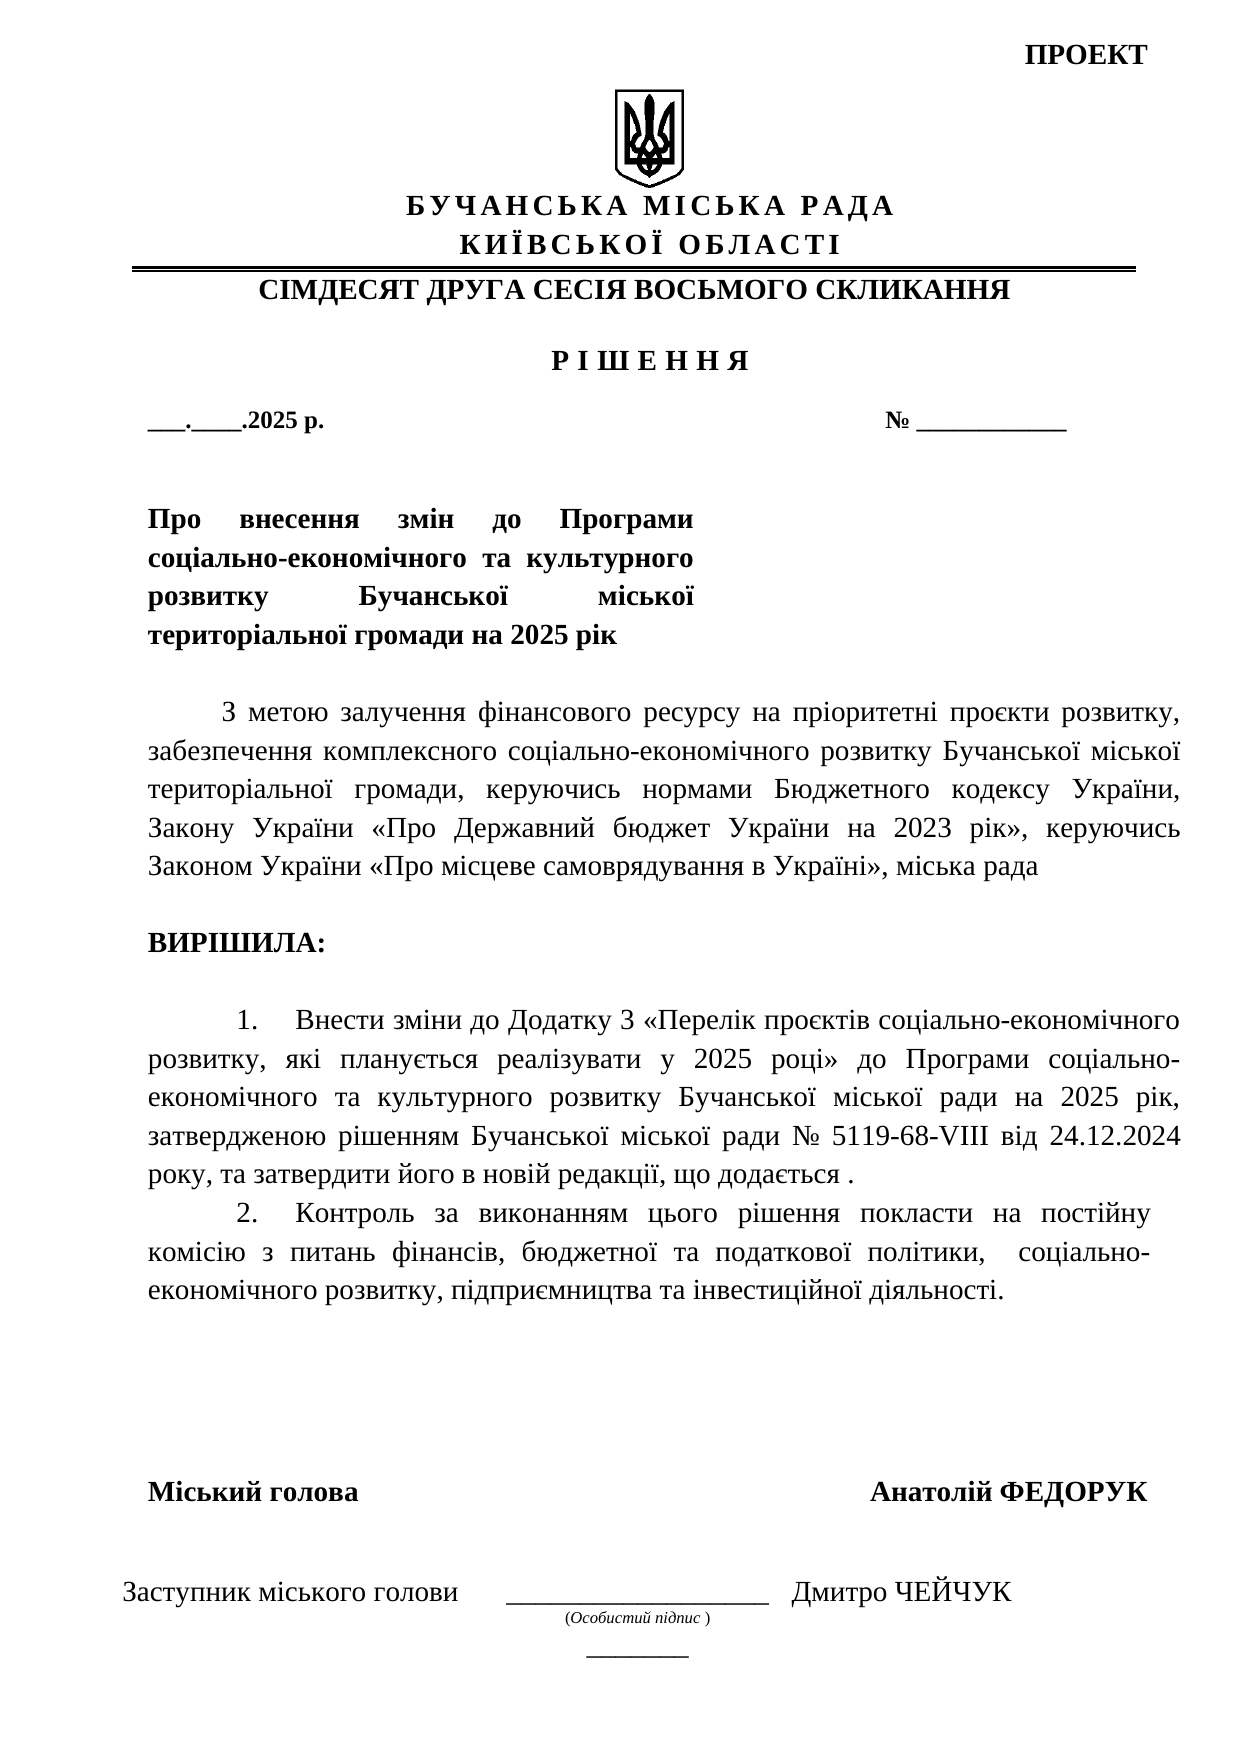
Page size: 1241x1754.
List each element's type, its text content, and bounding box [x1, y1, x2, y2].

table_header Дмитро ЧЕЙЧУК [780, 1575, 1188, 1665]
text ___.____.2025 р. № ____________ [148, 406, 1152, 434]
text Міський голова Анатолій ФЕДОРУК [148, 1474, 1152, 1507]
text РІШЕННЯ [148, 343, 1152, 377]
text З метою залучення фінансового ресурсу на пріоритетні проєкти розвитку, забезпечення комплексного соціально-економічного розвитку Бучанської міської територіальної громади, керуючись нормами Бюджетного кодексу України, Закону України «Про Державний бюджет України на 2023 рік», керуючись Законом України «Про місцеве самоврядування в Україні», міська рада [148, 694, 1181, 882]
text КИЇВСЬКОЇ ОБЛАСТІ [148, 227, 1152, 261]
list Контроль за виконанням цього рішення покласти на постійну комісію з питань фінансів, бюджетної та податкової політики, соціально-економічного розвитку, підприємництва та інвестиційної діяльності. [148, 1195, 1152, 1306]
text ВИРІШИЛА: [148, 925, 1181, 959]
text Про внесення змін до Програми соціально-економічного та культурного розвитку Бучанської міської територіальної громади на 2025 рік [148, 501, 694, 651]
list Внести зміни до Додатку 3 «Перелік проєктів соціально-економічного розвитку, які планується реалізувати у 2025 році» до Програми соціально-економічного та культурного розвитку Бучанської міської ради на 2025 рік, затвердженою рішенням Бучанської міської ради № 5119-68-VIII від 24.12.2024 року, та затвердити його в новій редакції, що додається . [148, 1002, 1181, 1190]
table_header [111, 1575, 494, 1665]
picture [613, 88, 686, 189]
table_header СІМДЕСЯТ ДРУГА СЕСІЯ ВОСЬМОГО СКЛИКАННЯ [132, 272, 1136, 310]
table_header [495, 1575, 780, 1665]
text БУЧАНСЬКА МІСЬКА РАДА [148, 188, 1152, 222]
